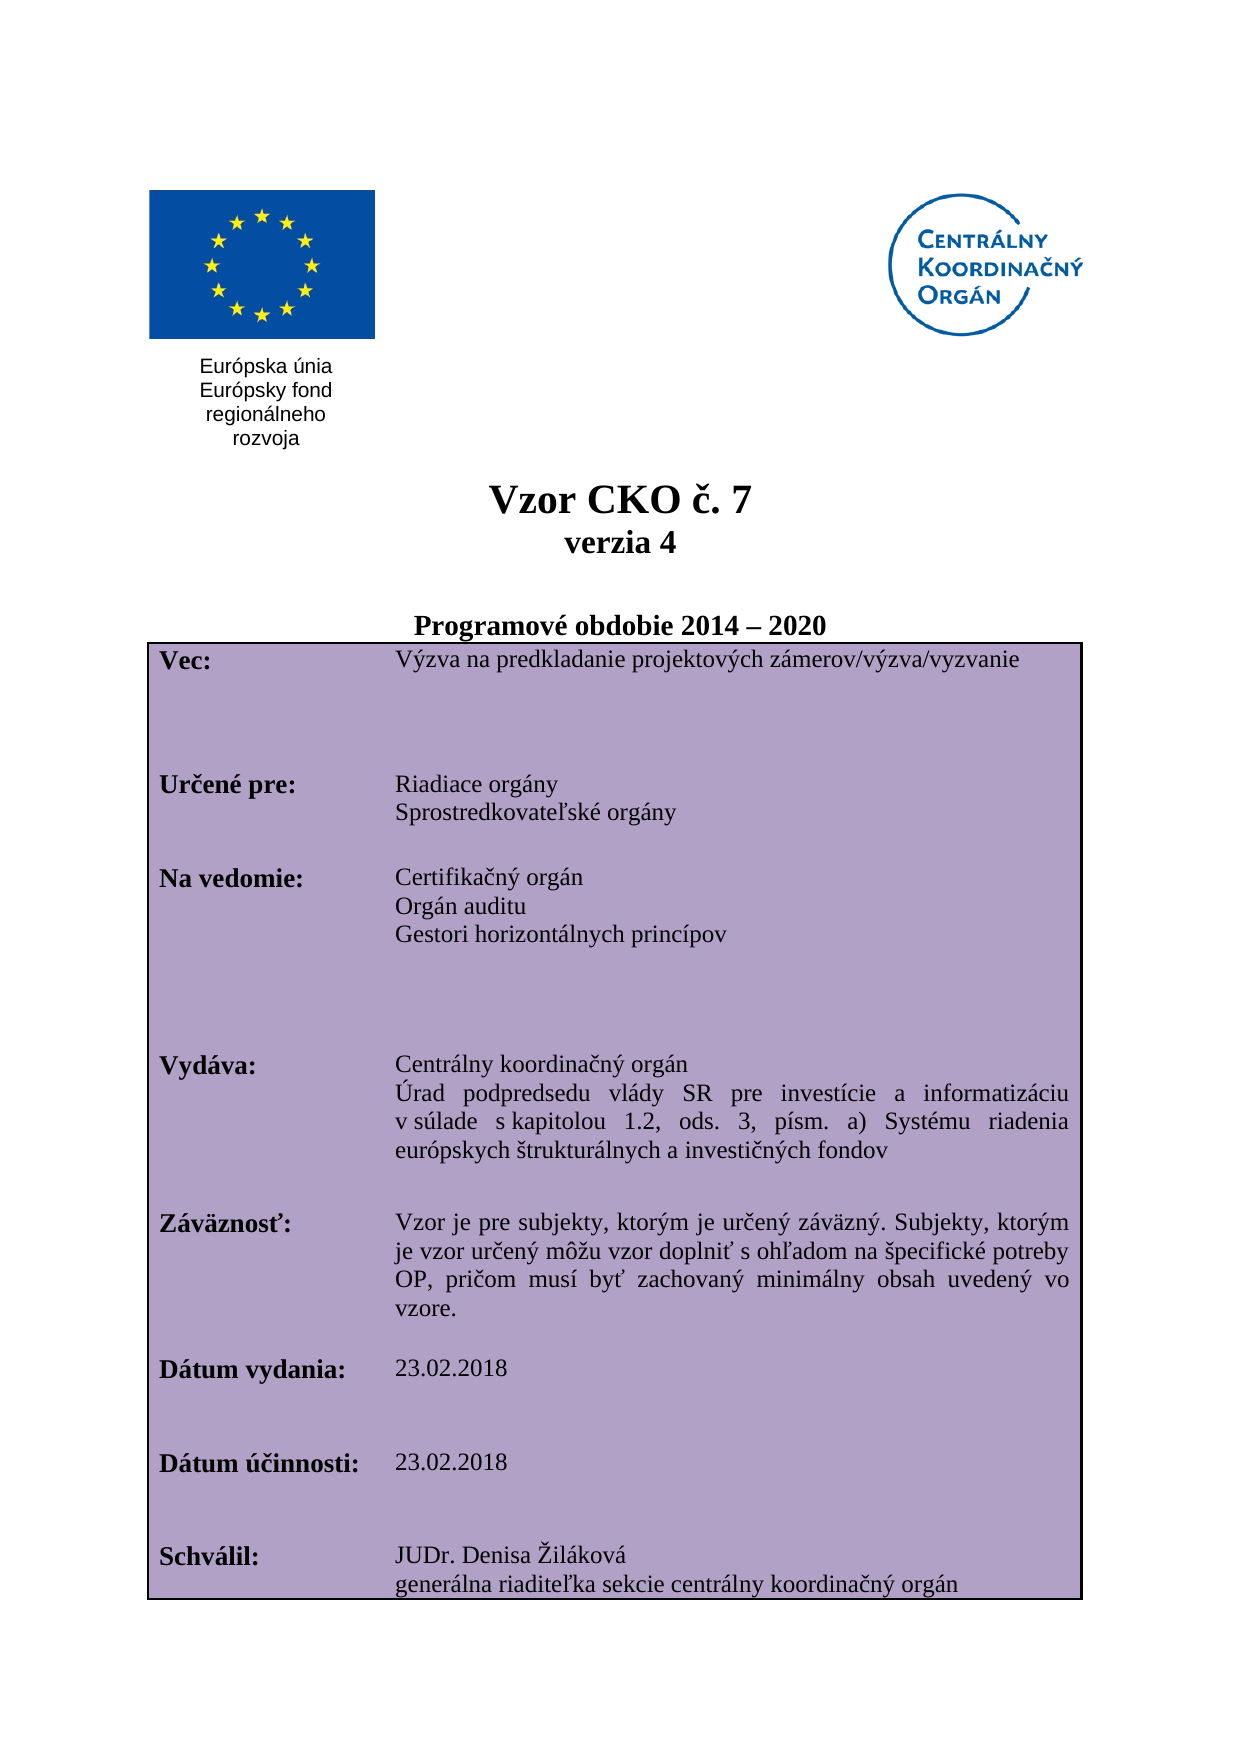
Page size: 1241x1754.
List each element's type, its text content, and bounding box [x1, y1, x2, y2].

table_cell Dátum vydania: [149, 1353, 384, 1447]
table_cell [384, 1207, 1080, 1353]
text Programové obdobie 2014 – 2020 [148, 608, 1093, 642]
text verzia [148, 522, 1093, 560]
table_header Vec: [149, 644, 384, 769]
table_cell Riadiace orgány Sprostredkovateľské orgány [384, 769, 1080, 862]
table_cell Centrálny koordinačný orgán Úrad podpredsedu vlády SR pre investície a informatizáciu v súlade s kapitolou 1.2, ods. 3, písm. a) Systému riadenia európskych štrukturálnych a investičných fondov [384, 1049, 1080, 1207]
table_cell [384, 1353, 1080, 1447]
table_cell [384, 1447, 1080, 1540]
text Vzor CKO č. [148, 474, 1093, 522]
table_header Výzva na predkladanie projektových zámerov/výzva/vyzvanie [384, 644, 1080, 769]
table_cell Certifikačný orgán Orgán auditu Gestori horizontálnych princípov [384, 862, 1080, 1049]
table_cell JUDr. Denisa Žiláková generálna riaditeľka sekcie centrálny koordinačný orgán [384, 1540, 1080, 1598]
table_cell Na vedomie: [149, 862, 384, 1049]
text rozvoja [148, 426, 384, 450]
text Európsky fond regionálneho [148, 378, 384, 426]
picture [884, 191, 1084, 335]
table_cell Dátum účinnosti: [149, 1447, 384, 1540]
table_cell Vydáva: [149, 1049, 384, 1207]
table_cell Schválil: [149, 1540, 384, 1598]
table_cell Záväznosť: [149, 1207, 384, 1353]
text Európska únia [148, 354, 384, 378]
table_cell Určené pre: [149, 769, 384, 862]
